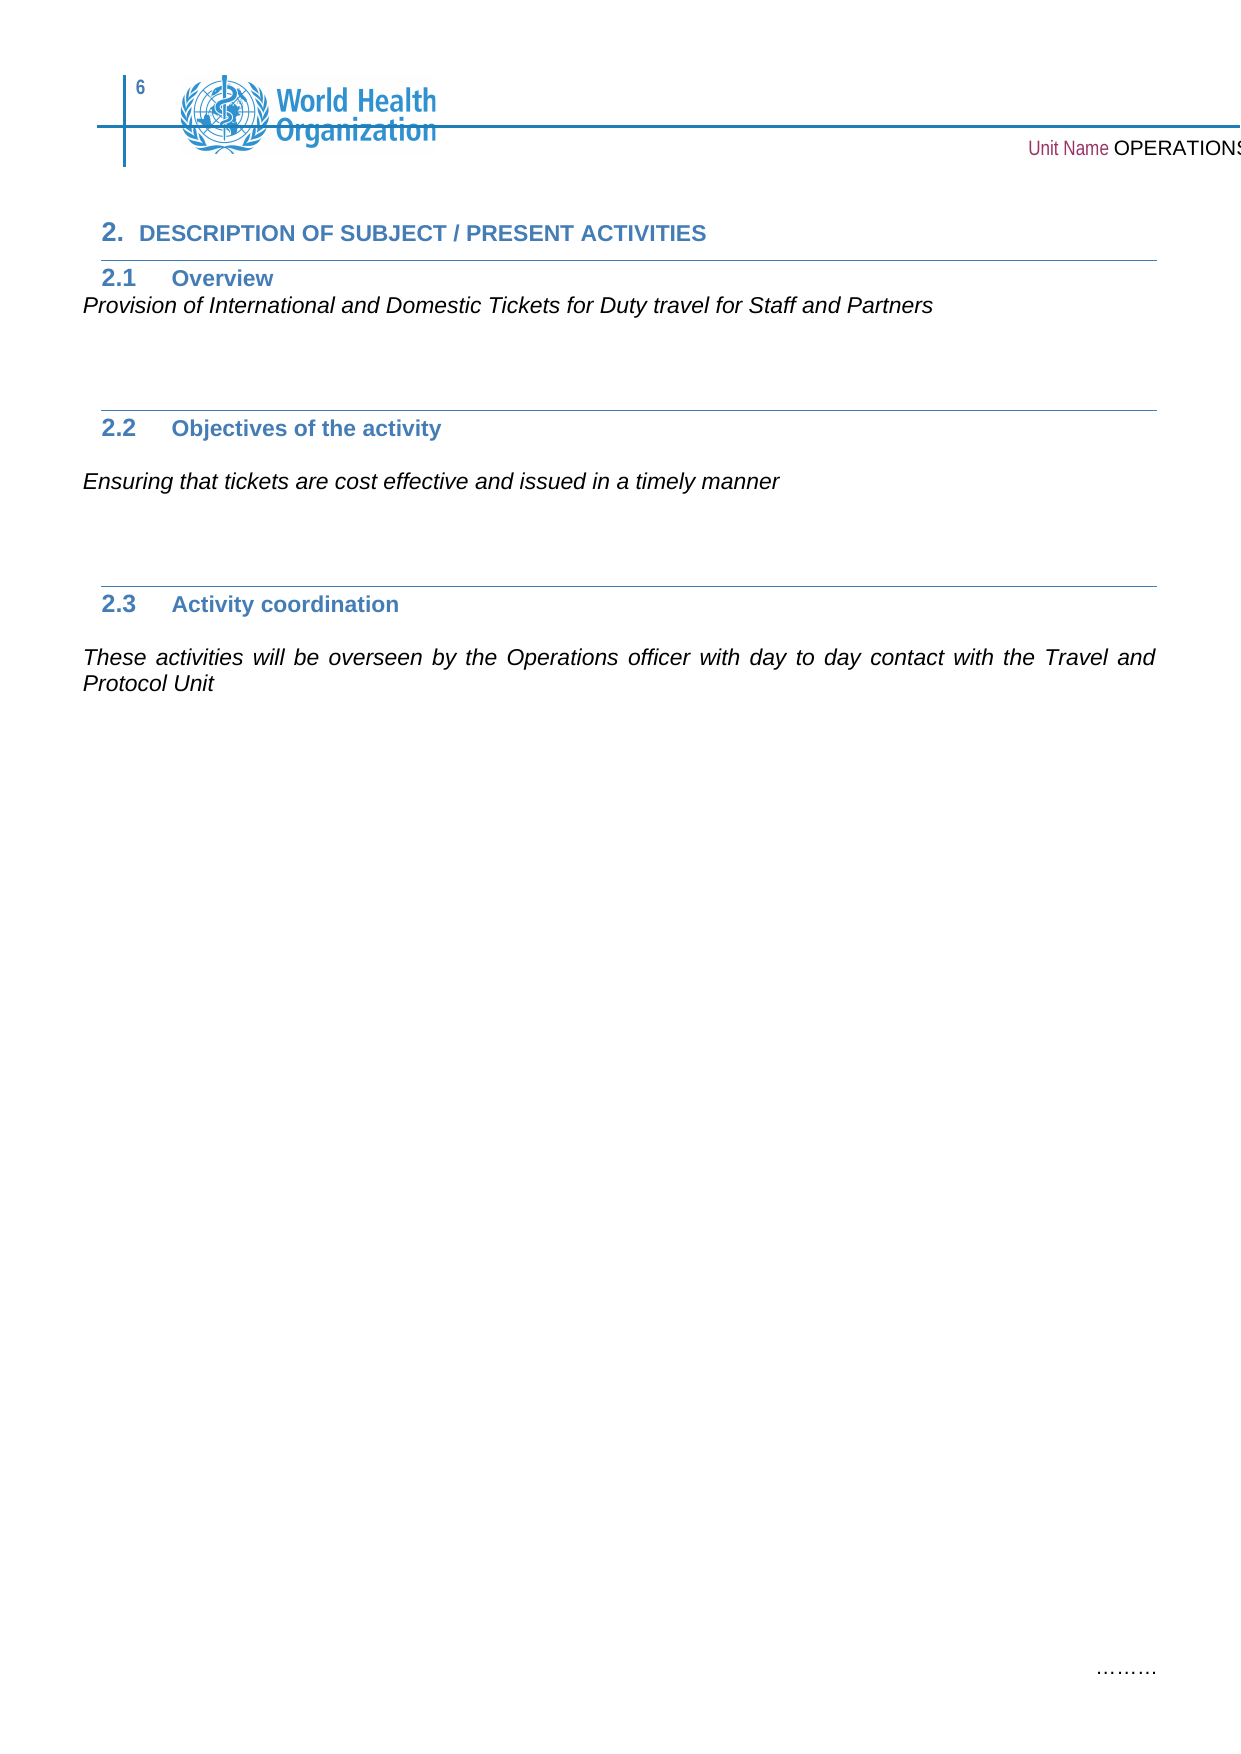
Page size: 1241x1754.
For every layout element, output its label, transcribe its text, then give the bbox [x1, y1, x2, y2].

subtitle Activity coordination [101, 587, 1157, 618]
subtitle DESCRIPTION OF SUBJECT / PRESENT ACTIVITIES [101, 216, 1157, 247]
subtitle Objectives of the activity [101, 411, 1157, 441]
picture [180, 75, 436, 125]
text Ensuring that tickets are cost effective and issued in a timely manner [83, 468, 1157, 494]
text These activities will be overseen by the Operations officer with day to day contact with the Travel and Protocol Unit [83, 644, 1157, 697]
text Provision of International and Domestic Tickets for Duty travel for Staff and Partners [83, 292, 1157, 318]
subtitle Overview [101, 261, 1157, 292]
picture [180, 128, 436, 154]
